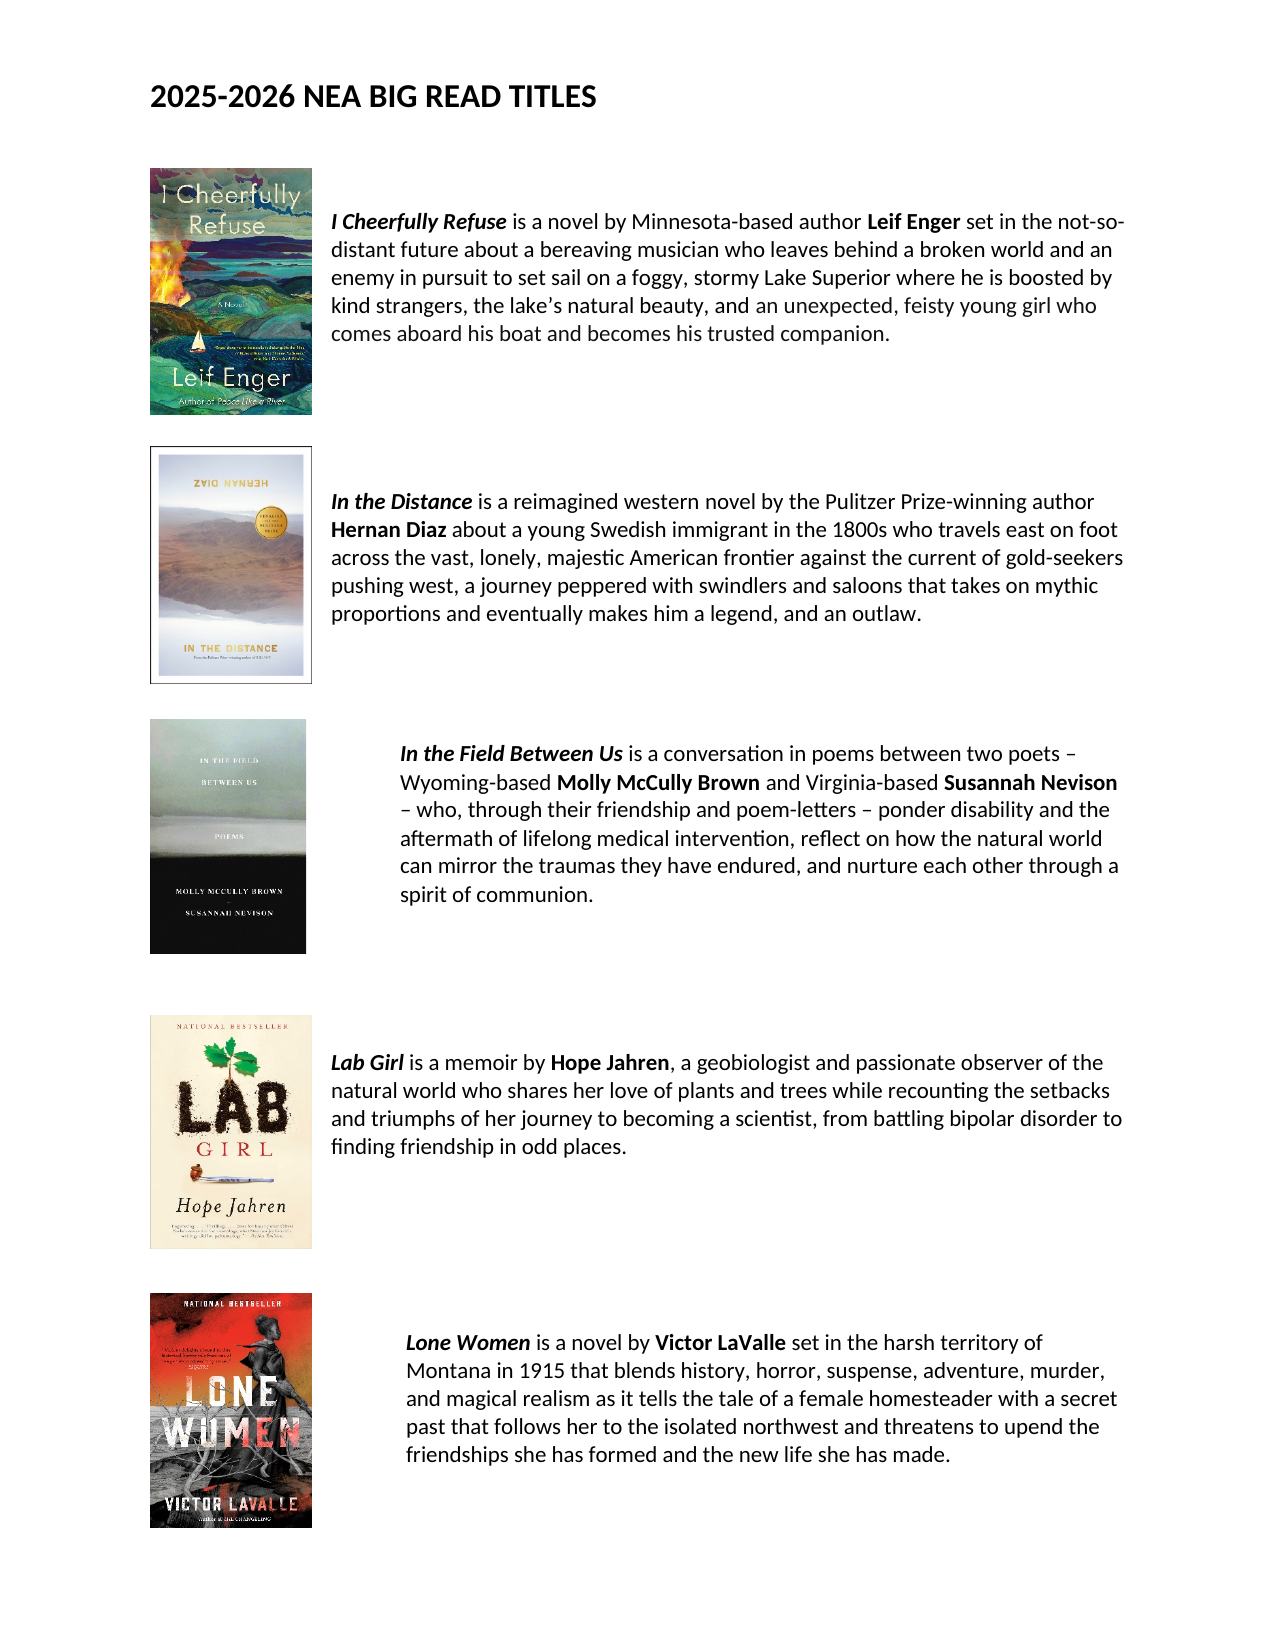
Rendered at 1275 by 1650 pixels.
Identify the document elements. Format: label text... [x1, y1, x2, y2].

picture [150, 168, 312, 415]
text I Cheerfully Refuse is a novel by Minnesota-based author Leif Enger set in the not-so-distant future about a bereaving musician who leaves behind a broken world and an enemy in pursuit to set sail on a foggy, stormy Lake Superior where he is boosted by kind strangers, the lake’s natural beauty, and an unexpected, feisty young girl who comes aboard his boat and becomes his trusted companion. [312, 207, 1125, 347]
picture [150, 719, 307, 954]
list In the Field Between Us is a conversation in poems between two poets – Wyoming-based Molly McCully Brown and Virginia-based Susannah Nevison – who, through their friendship and poem-letters – ponder disability and the aftermath of lifelong medical intervention, reflect on how the natural world can mirror the traumas they have endured, and nurture each other through a spirit of communion. [307, 739, 1125, 908]
text In the Distance is a reimagined western novel by the Pulitzer Prize-winning author Hernan Diaz about a young Swedish immigrant in the 1800s who travels east on foot across the vast, lonely, majestic American frontier against the current of gold-seekers pushing west, a journey peppered with swindlers and saloons that takes on mythic proportions and eventually makes him a legend, and an outlaw. [312, 487, 1125, 627]
text Lab Girl is a memoir by Hope Jahren, a geobiologist and passionate observer of the natural world who shares her love of plants and trees while recounting the setbacks and triumphs of her journey to becoming a scientist, from battling bipolar disorder to finding friendship in odd places. [312, 1048, 1125, 1160]
picture [150, 1293, 312, 1528]
picture [150, 1015, 312, 1249]
list Lone Women is a novel by Victor LaValle set in the harsh territory of Montana in 1915 that blends history, horror, suspense, adventure, murder, and magical realism as it tells the tale of a female homesteader with a secret past that follows her to the isolated northwest and threatens to upend the friendships she has formed and the new life she has made. [312, 1328, 1125, 1468]
picture [150, 446, 312, 684]
